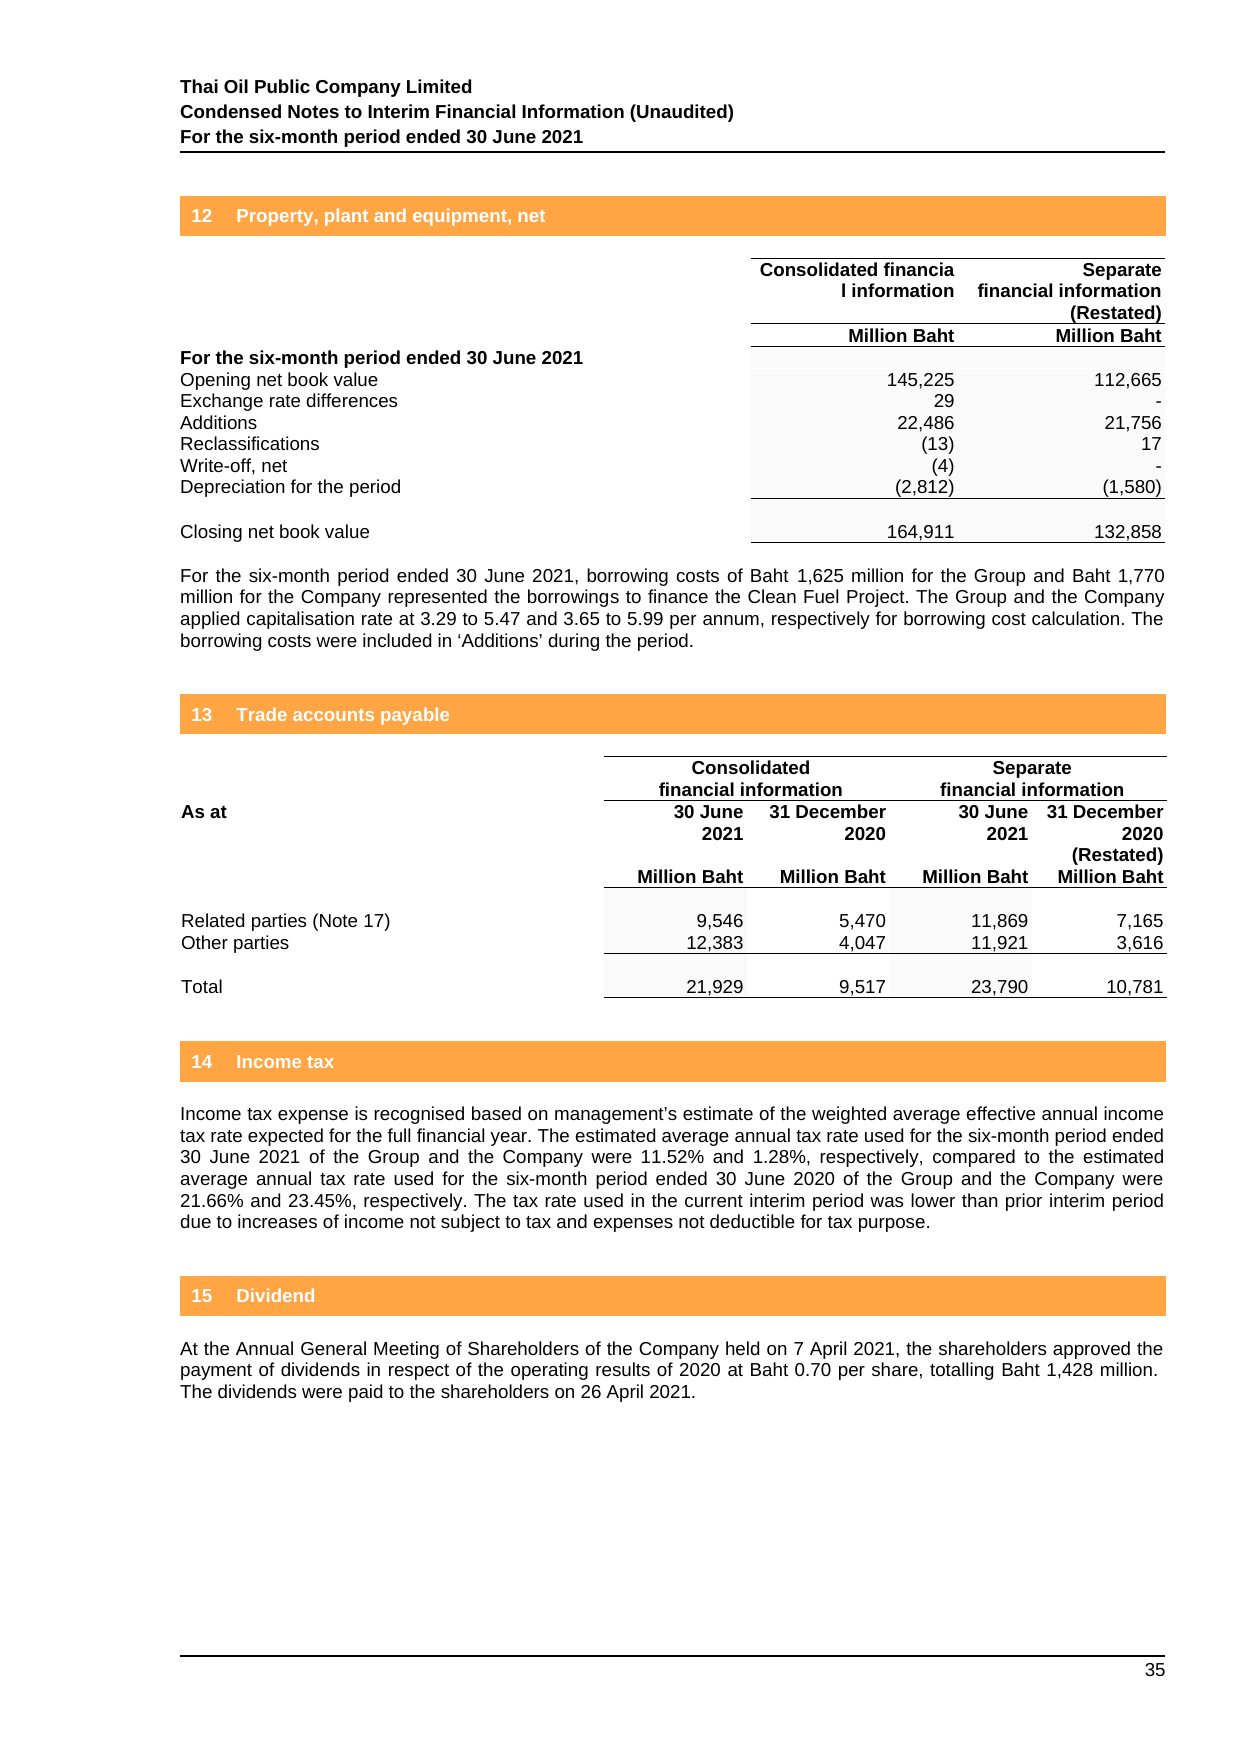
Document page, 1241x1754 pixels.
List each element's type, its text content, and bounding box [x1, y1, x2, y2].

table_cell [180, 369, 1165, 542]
text For the six-month period ended 30 June 2021, borrowing costs of Baht 1,625 million for the Group and Baht 1,770 million for the Company represented the borrowings to finance the Clean Fuel Project. The Group and the Company applied capitalisation rate at 3.29 to 5.47 and 3.65 to 5.99 per annum, respectively for borrowing cost calculation. The borrowing costs were included in ‘Additions’ during the period. [180, 565, 1165, 651]
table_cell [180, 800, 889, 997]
text Income tax expense is recognised based on management’s estimate of the weighted average effective annual income tax rate expected for the full financial year. The estimated average annual tax rate used for the six-month period ended 30 June 2021 of the Group and the Company were 11.52% and 1.28%, respectively, compared to the estimated average annual tax rate used for the six-month period ended 30 June 2020 of the Group and the Company were 21.66% and 23.45%, respectively. The tax rate used in the current interim period was lower than prior interim period due to increases of income not subject to tax and expenses not deductible for tax purpose. [180, 1103, 1165, 1232]
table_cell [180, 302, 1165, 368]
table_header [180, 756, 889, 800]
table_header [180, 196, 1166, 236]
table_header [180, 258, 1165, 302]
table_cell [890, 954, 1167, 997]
text At the Annual General Meeting of Shareholders of the Company held on 7 April 2021, the shareholders approved the payment of dividends in respect of the operating results of 2020 at Baht 0.70 per share, totalling Baht 1,428 million. The dividends were paid to the shareholders on 26 April 2021. [180, 1337, 1165, 1402]
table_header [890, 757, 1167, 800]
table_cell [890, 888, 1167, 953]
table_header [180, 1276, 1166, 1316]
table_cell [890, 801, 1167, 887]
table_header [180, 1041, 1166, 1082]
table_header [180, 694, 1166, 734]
